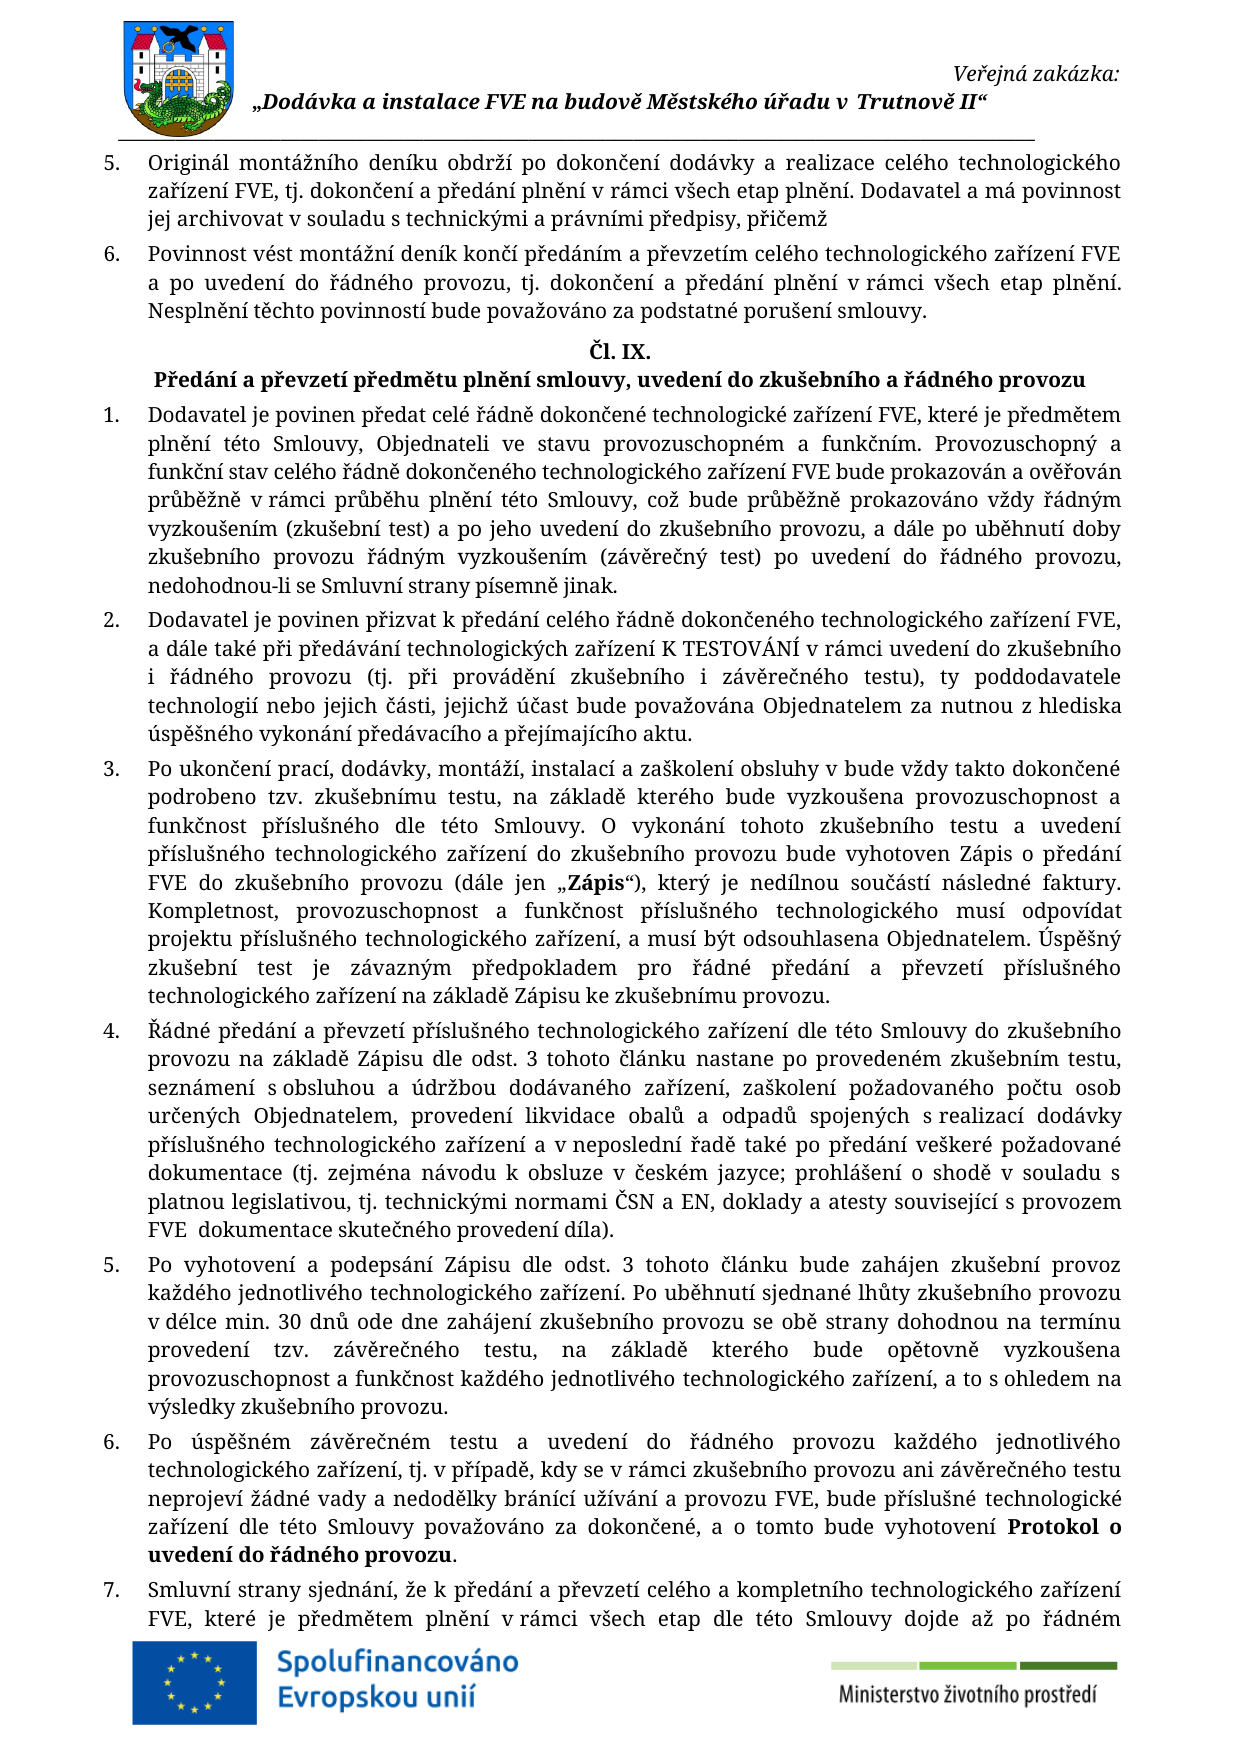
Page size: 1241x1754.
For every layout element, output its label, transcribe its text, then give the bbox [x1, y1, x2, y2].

list Řádné předání a převzetí příslušného technologického zařízení dle této Smlouvy do zkušebního provozu na základě Zápisu dle odst. 3 tohoto článku nastane po provedeném zkušebním testu, seznámení s obsluhou a údržbou dodávaného zařízení, zaškolení požadovaného počtu osob určených Objednatelem, provedení likvidace obalů a odpadů spojených s realizací dodávky příslušného technologického zařízení a v neposlední řadě také po předání veškeré požadované dokumentace (tj. zejména návodu k obsluze v českém jazyce; prohlášení o shodě v souladu s platnou legislativou, tj. technickými normami ČSN a EN, doklady a atesty související s provozem FVE dokumentace skutečného provedení díla). [103, 1016, 1122, 1244]
list Dodavatel je povinen předat celé řádně dokončené technologické zařízení FVE, které je předmětem plnění této Smlouvy, Objednateli ve stavu provozuschopném a funkčním. Provozuschopný a funkční stav celého řádně dokončeného technologického zařízení FVE bude prokazován a ověřován průběžně v rámci průběhu plnění této Smlouvy, což bude průběžně prokazováno vždy řádným vyzkoušením (zkušební test) a po jeho uvedení do zkušebního provozu, a dále po uběhnutí doby zkušebního provozu řádným vyzkoušením (závěrečný test) po uvedení do řádného provozu, nedohodnou-li se Smluvní strany písemně jinak. [103, 400, 1122, 599]
list Povinnost vést montážní deník končí předáním a převzetím celého technologického zařízení FVE a po uvedení do řádného provozu, tj. dokončení a předání plnění v rámci všech etap plnění. Nesplnění těchto povinností bude považováno za podstatné porušení smlouvy. [103, 239, 1122, 324]
text Předání a převzetí předmětu plnění smlouvy, uvedení do zkušebního a řádného provozu [118, 366, 1122, 394]
list Originál montážního deníku obdrží po dokončení dodávky a realizace celého technologického zařízení FVE, tj. dokončení a předání plnění v rámci všech etap plnění. Dodavatel a má povinnost jej archivovat v souladu s technickými a právními předpisy, přičemž [103, 148, 1122, 233]
text Čl. IX. [118, 337, 1122, 366]
list Po vyhotovení a podepsání Zápisu dle odst. 3 tohoto článku bude zahájen zkušební provoz každého jednotlivého technologického zařízení. Po uběhnutí sjednané lhůty zkušebního provozu v délce min. 30 dnů ode dne zahájení zkušebního provozu se obě strany dohodnou na termínu provedení tzv. závěrečného testu, na základě kterého bude opětovně vyzkoušena provozuschopnost a funkčnost každého jednotlivého technologického zařízení, a to s ohledem na výsledky zkušebního provozu. [103, 1250, 1122, 1421]
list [103, 1575, 1122, 1632]
list Dodavatel je povinen přizvat k předání celého řádně dokončeného technologického zařízení FVE, a dále také při předávání technologických zařízení K TESTOVÁNÍ v rámci uvedení do zkušebního i řádného provozu (tj. při provádění zkušebního i závěrečného testu), ty poddodavatele technologií nebo jejich části, jejichž účast bude považována Objednatelem za nutnou z hlediska úspěšného vykonání předávacího a přejímajícího aktu. [103, 606, 1122, 748]
picture [119, 1639, 1123, 1726]
list Po ukončení prací, dodávky, montáží, instalací a zaškolení obsluhy v bude vždy takto dokončené podrobeno tzv. zkušebnímu testu, na základě kterého bude vyzkoušena provozuschopnost a funkčnost příslušného dle této Smlouvy. O vykonání tohoto zkušebního testu a uvedení příslušného technologického zařízení do zkušebního provozu bude vyhotoven Zápis o předání FVE do zkušebního provozu (dále jen „Zápis“), který je nedílnou součástí následné faktury. Kompletnost, provozuschopnost a funkčnost příslušného technologického musí odpovídat projektu příslušného technologického zařízení, a musí být odsouhlasena Objednatelem. Úspěšný zkušební test je závazným předpokladem pro řádné předání a převzetí příslušného technologického zařízení na základě Zápisu ke zkušebnímu provozu. [103, 754, 1122, 1010]
list Po úspěšném závěrečném testu a uvedení do řádného provozu každého jednotlivého technologického zařízení, tj. v případě, kdy se v rámci zkušebního provozu ani závěrečného testu neprojeví žádné vady a nedodělky bránící užívání a provozu FVE, bude příslušné technologické zařízení dle této Smlouvy považováno za dokončené, a o tomto bude vyhotovení Protokol o uvedení do řádného provozu. [103, 1427, 1122, 1569]
picture [123, 21, 234, 137]
